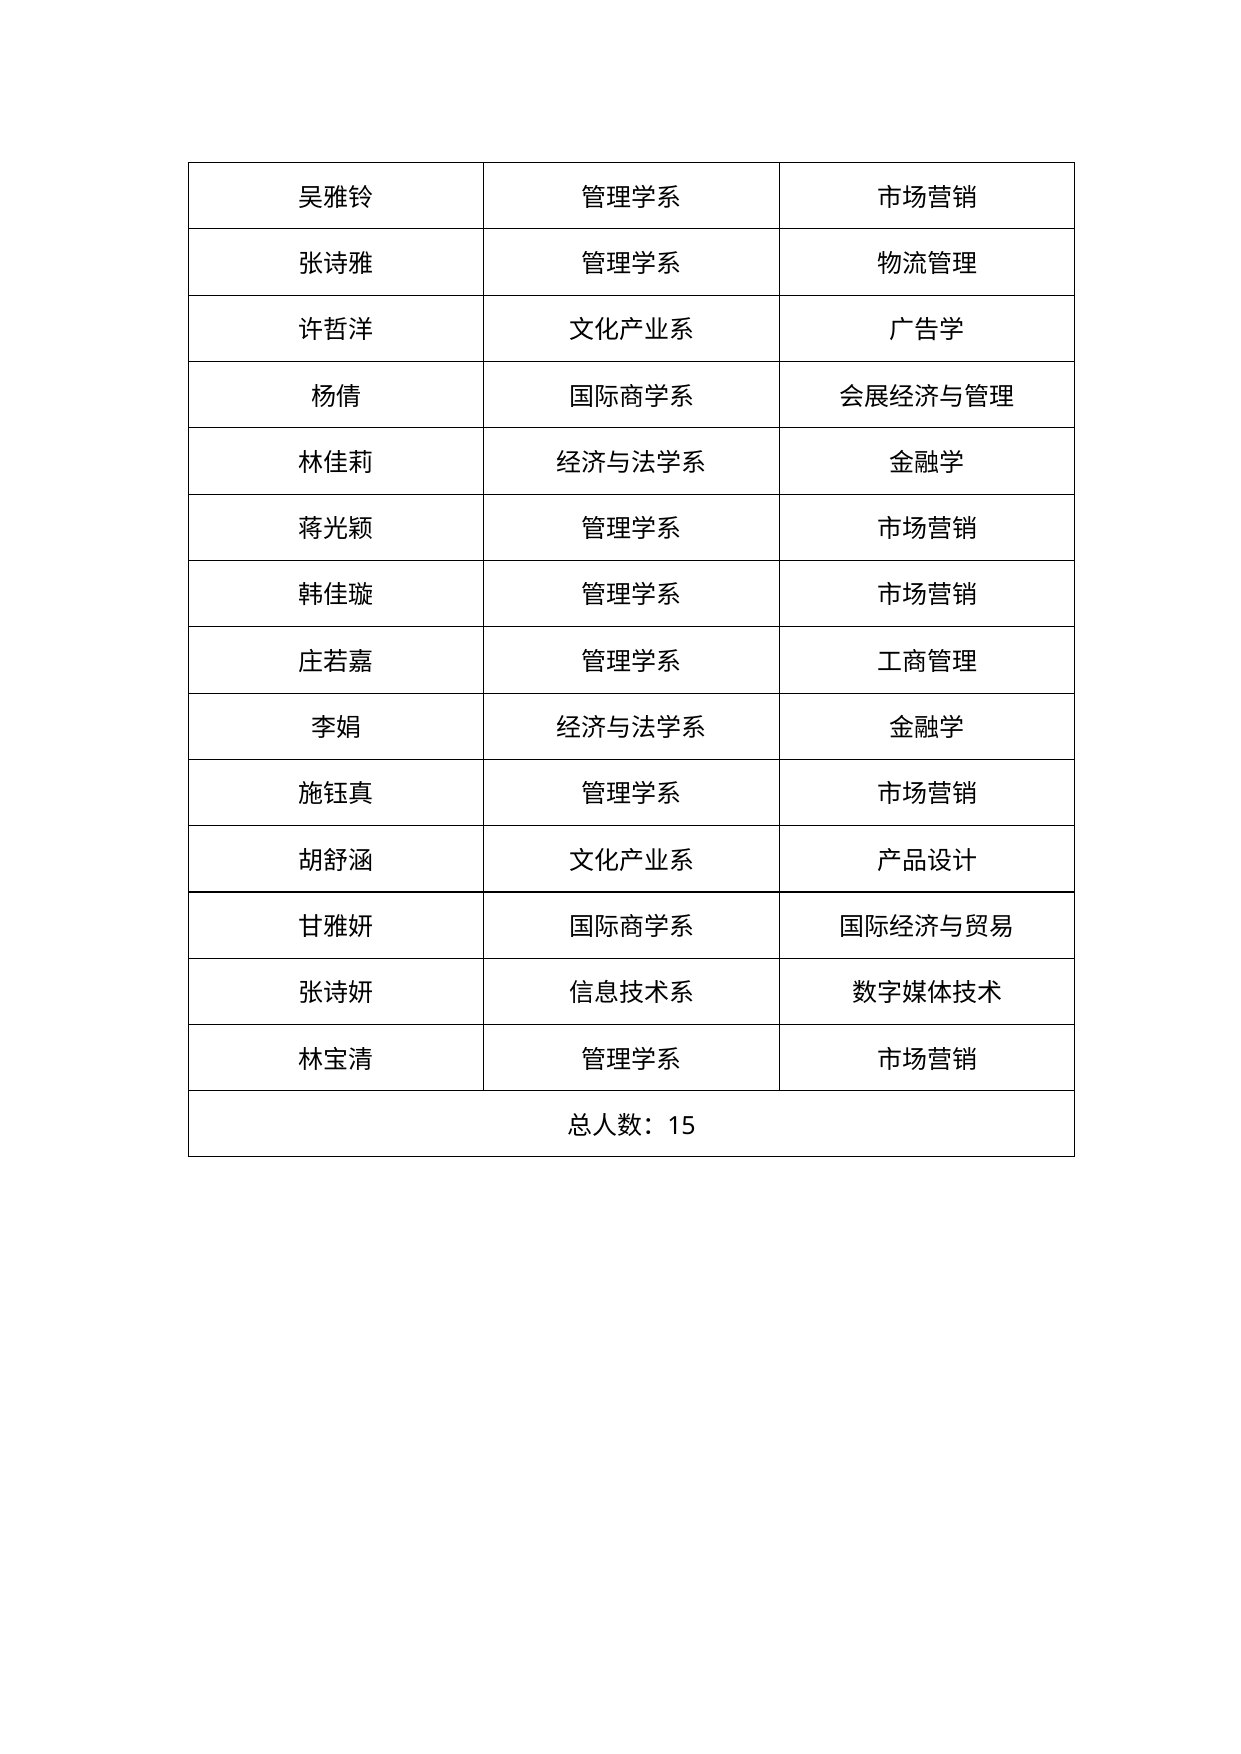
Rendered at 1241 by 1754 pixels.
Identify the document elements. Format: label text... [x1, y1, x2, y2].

table_cell 李娟 [189, 694, 483, 758]
table_cell 数字媒体技术 [780, 959, 1074, 1024]
table_cell 甘雅妍 [189, 893, 483, 957]
table_cell 林宝清 [189, 1025, 483, 1090]
table_cell 物流管理 [780, 229, 1074, 294]
table_cell 管理学系 [484, 163, 779, 228]
table_cell 管理学系 [484, 627, 779, 692]
table_cell 吴雅铃 [189, 163, 483, 228]
table_cell 市场营销 [780, 1025, 1074, 1090]
table_cell 杨倩 [189, 362, 483, 427]
table_cell 金融学 [780, 694, 1074, 758]
table_cell 施钰真 [189, 760, 483, 825]
table_cell 经济与法学系 [484, 428, 779, 493]
table_cell 庄若嘉 [189, 627, 483, 692]
table_cell 管理学系 [484, 561, 779, 626]
table_cell 张诗雅 [189, 229, 483, 294]
table_cell 市场营销 [780, 561, 1074, 626]
table_cell 管理学系 [484, 229, 779, 294]
table_cell 林佳莉 [189, 428, 483, 493]
table_cell 广告学 [780, 296, 1074, 361]
table_cell 管理学系 [484, 1025, 779, 1090]
table_cell 市场营销 [780, 163, 1074, 228]
table_cell 信息技术系 [484, 959, 779, 1024]
table_cell 国际商学系 [484, 362, 779, 427]
table_cell 张诗妍 [189, 959, 483, 1024]
table_cell 市场营销 [780, 760, 1074, 825]
table_cell 管理学系 [484, 495, 779, 559]
table_cell 总人数：15 [189, 1091, 1074, 1156]
table_cell 文化产业系 [484, 296, 779, 361]
table_cell 经济与法学系 [484, 694, 779, 758]
table_cell 蒋光颖 [189, 495, 483, 559]
table_cell 会展经济与管理 [780, 362, 1074, 427]
table_cell 许哲洋 [189, 296, 483, 361]
table_cell 胡舒涵 [189, 826, 483, 891]
table_cell 管理学系 [484, 760, 779, 825]
table_cell 产品设计 [780, 826, 1074, 891]
table_cell 文化产业系 [484, 826, 779, 891]
table_cell 市场营销 [780, 495, 1074, 559]
table_cell 金融学 [780, 428, 1074, 493]
table_cell 韩佳璇 [189, 561, 483, 626]
table_cell 国际经济与贸易 [780, 893, 1074, 957]
table_cell 国际商学系 [484, 893, 779, 957]
table_cell 工商管理 [780, 627, 1074, 692]
